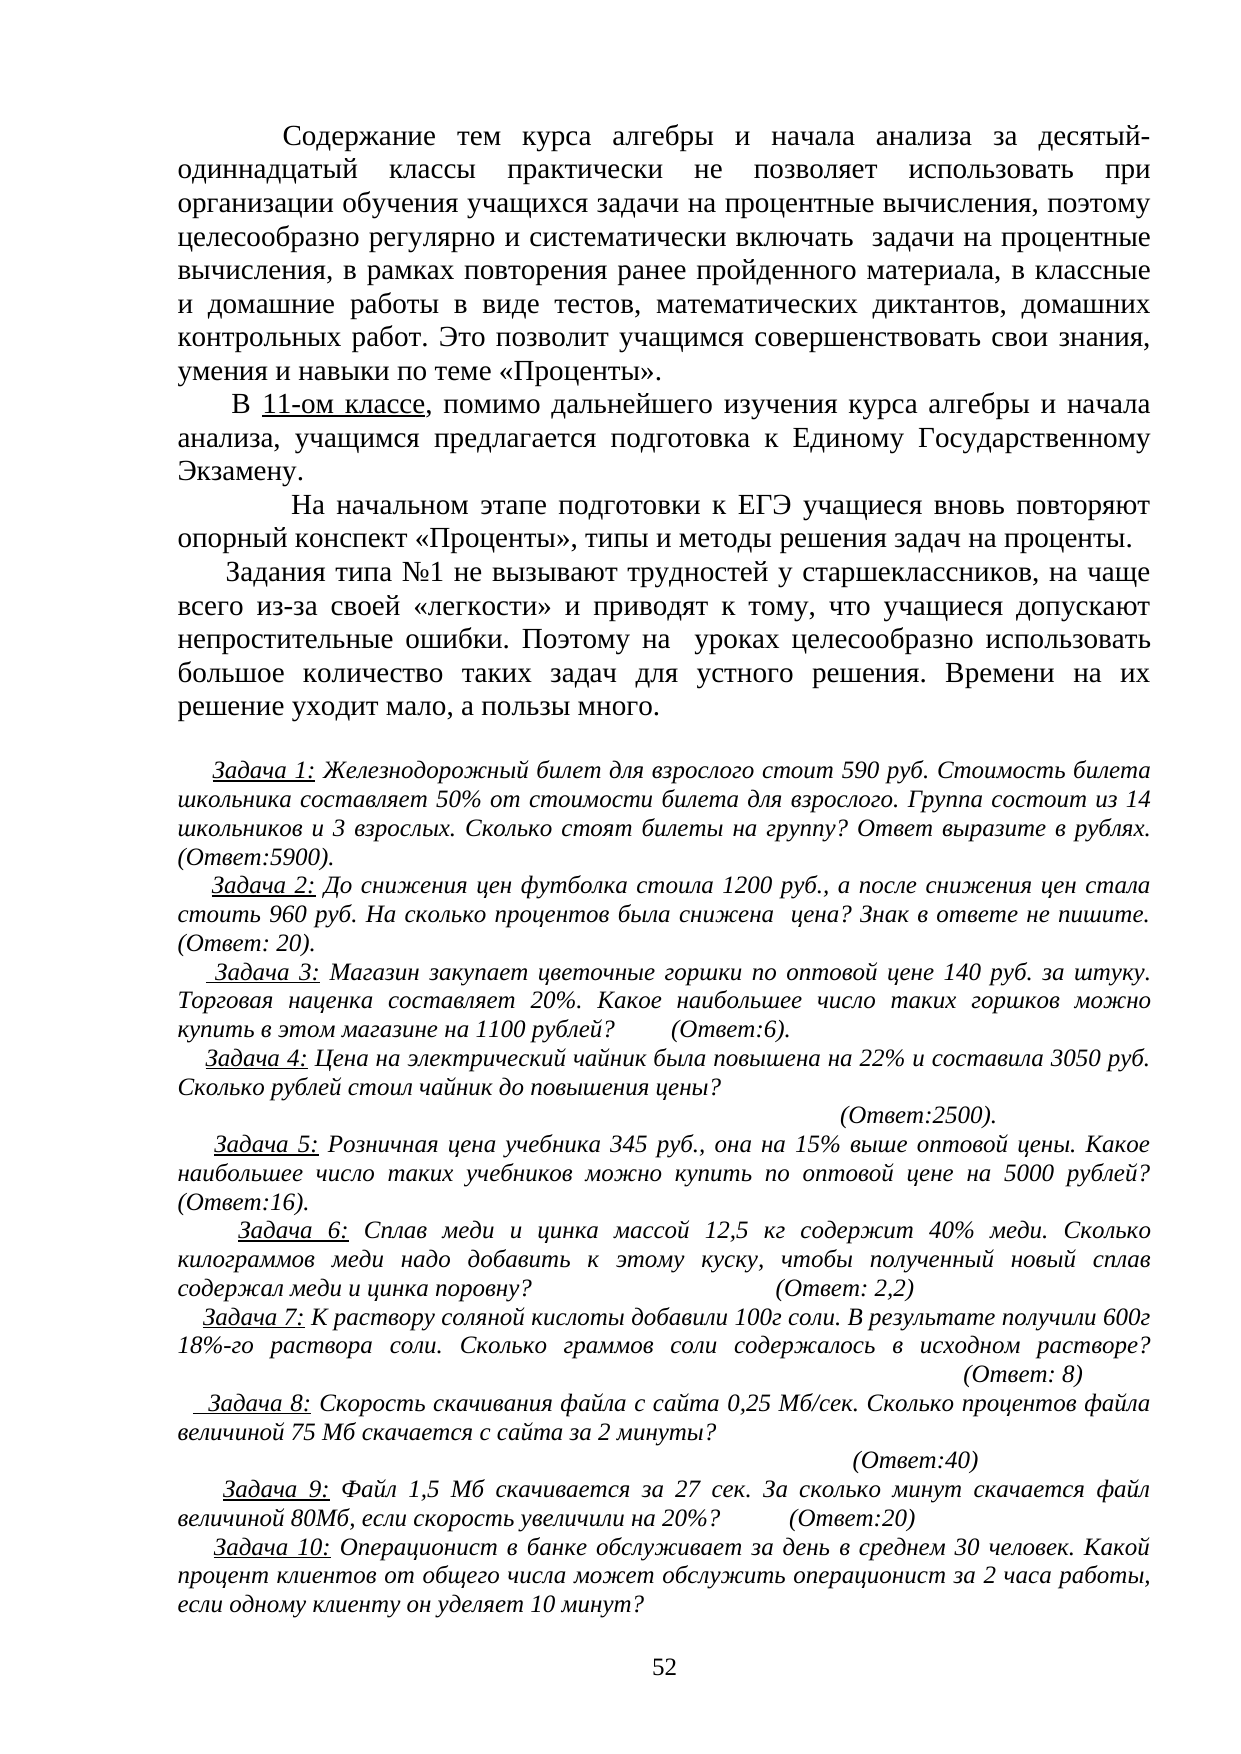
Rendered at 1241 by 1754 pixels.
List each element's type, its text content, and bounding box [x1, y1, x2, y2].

text Задача 10: Операционист в банке обслуживает за день в среднем 30 человек. Какой процент клиентов от общего числа может обслужить операционист за 2 часа работы, если одному клиенту он уделяет 10 минут? [177, 1532, 1152, 1618]
text Задача 6: Сплав меди и цинка массой 12,5 кг содержит 40% меди. Сколько килограммов меди надо добавить к этому куску, чтобы полученный новый сплав содержал меди и цинка поровну? (Ответ: 2,2) [177, 1215, 1152, 1302]
text В 11-ом классе, помимо дальнейшего изучения курса алгебры и начала анализа, учащимся предлагается подготовка к Единому Государственному Экзамену. [177, 386, 1152, 487]
text Задача 5: Розничная цена учебника 345 руб., она на 15% выше оптовой цены. Какое наибольшее число таких учебников можно купить по оптовой цене на 5000 рублей? (Ответ:16). [177, 1129, 1152, 1215]
text Задача 4: Цена на электрический чайник была повышена на 22% и составила 3050 руб. Сколько рублей стоил чайник до повышения цены? [177, 1043, 1152, 1100]
text Содержание тем курса алгебры и начала анализа за десятый-одиннадцатый классы практически не позволяет использовать при организации обучения учащихся задачи на процентные вычисления, поэтому целесообразно регулярно и систематически включать задачи на процентные вычисления, в рамках повторения ранее пройденного материала, в классные и домашние работы в виде тестов, математических диктантов, домашних контрольных работ. Это позволит учащимся совершенствовать свои знания, умения и навыки по теме «Проценты». [177, 118, 1152, 386]
text На начальном этапе подготовки к ЕГЭ учащиеся вновь повторяют опорный конспект «Проценты», типы и методы решения задач на проценты. [177, 487, 1152, 554]
text Задача 7: К раствору соляной кислоты добавили 100г соли. В результате получили 600г 18%-го раствора соли. Сколько граммов соли содержалось в исходном растворе? (Ответ: 8) [177, 1302, 1152, 1388]
text Задания типа №1 не вызывают трудностей у старшеклассников, на чаще всего из-за своей «легкости» и приводят к тому, что учащиеся допускают непростительные ошибки. Поэтому на уроках целесообразно использовать большое количество таких задач для устного решения. Времени на их решение уходит мало, а пользы много. [177, 554, 1152, 722]
text Задача 1: Железнодорожный билет для взрослого стоит 590 руб. Стоимость билета школьника составляет 50% от стоимости билета для взрослого. Группа состоит из 14 школьников и 3 взрослых. Сколько стоят билеты на группу? Ответ выразите в рублях. (Ответ:5900). [177, 755, 1152, 870]
text Задача 9: Файл 1,5 Мб скачивается за 27 сек. За сколько минут скачается файл величиной 80Мб, если скорость увеличили на 20%? (Ответ:20) [177, 1474, 1152, 1532]
text (Ответ:2500). [177, 1100, 1152, 1129]
text Задача 2: До снижения цен футболка стоила 1200 руб., а после снижения цен стала стоить 960 руб. На сколько процентов была снижена цена? Знак в ответе не пишите. (Ответ: 20). [177, 870, 1152, 957]
text Задача 3: Магазин закупает цветочные горшки по оптовой цене 140 руб. за штуку. Торговая наценка составляет 20%. Какое наибольшее число таких горшков можно купить в этом магазине на 1100 рублей? (Ответ:6). [177, 957, 1152, 1043]
text Задача 8: Скорость скачивания файла с сайта 0,25 Мб/сек. Сколько процентов файла величиной 75 Мб скачается с сайта за 2 минуты? [177, 1388, 1152, 1445]
text (Ответ:40) [177, 1445, 1152, 1474]
